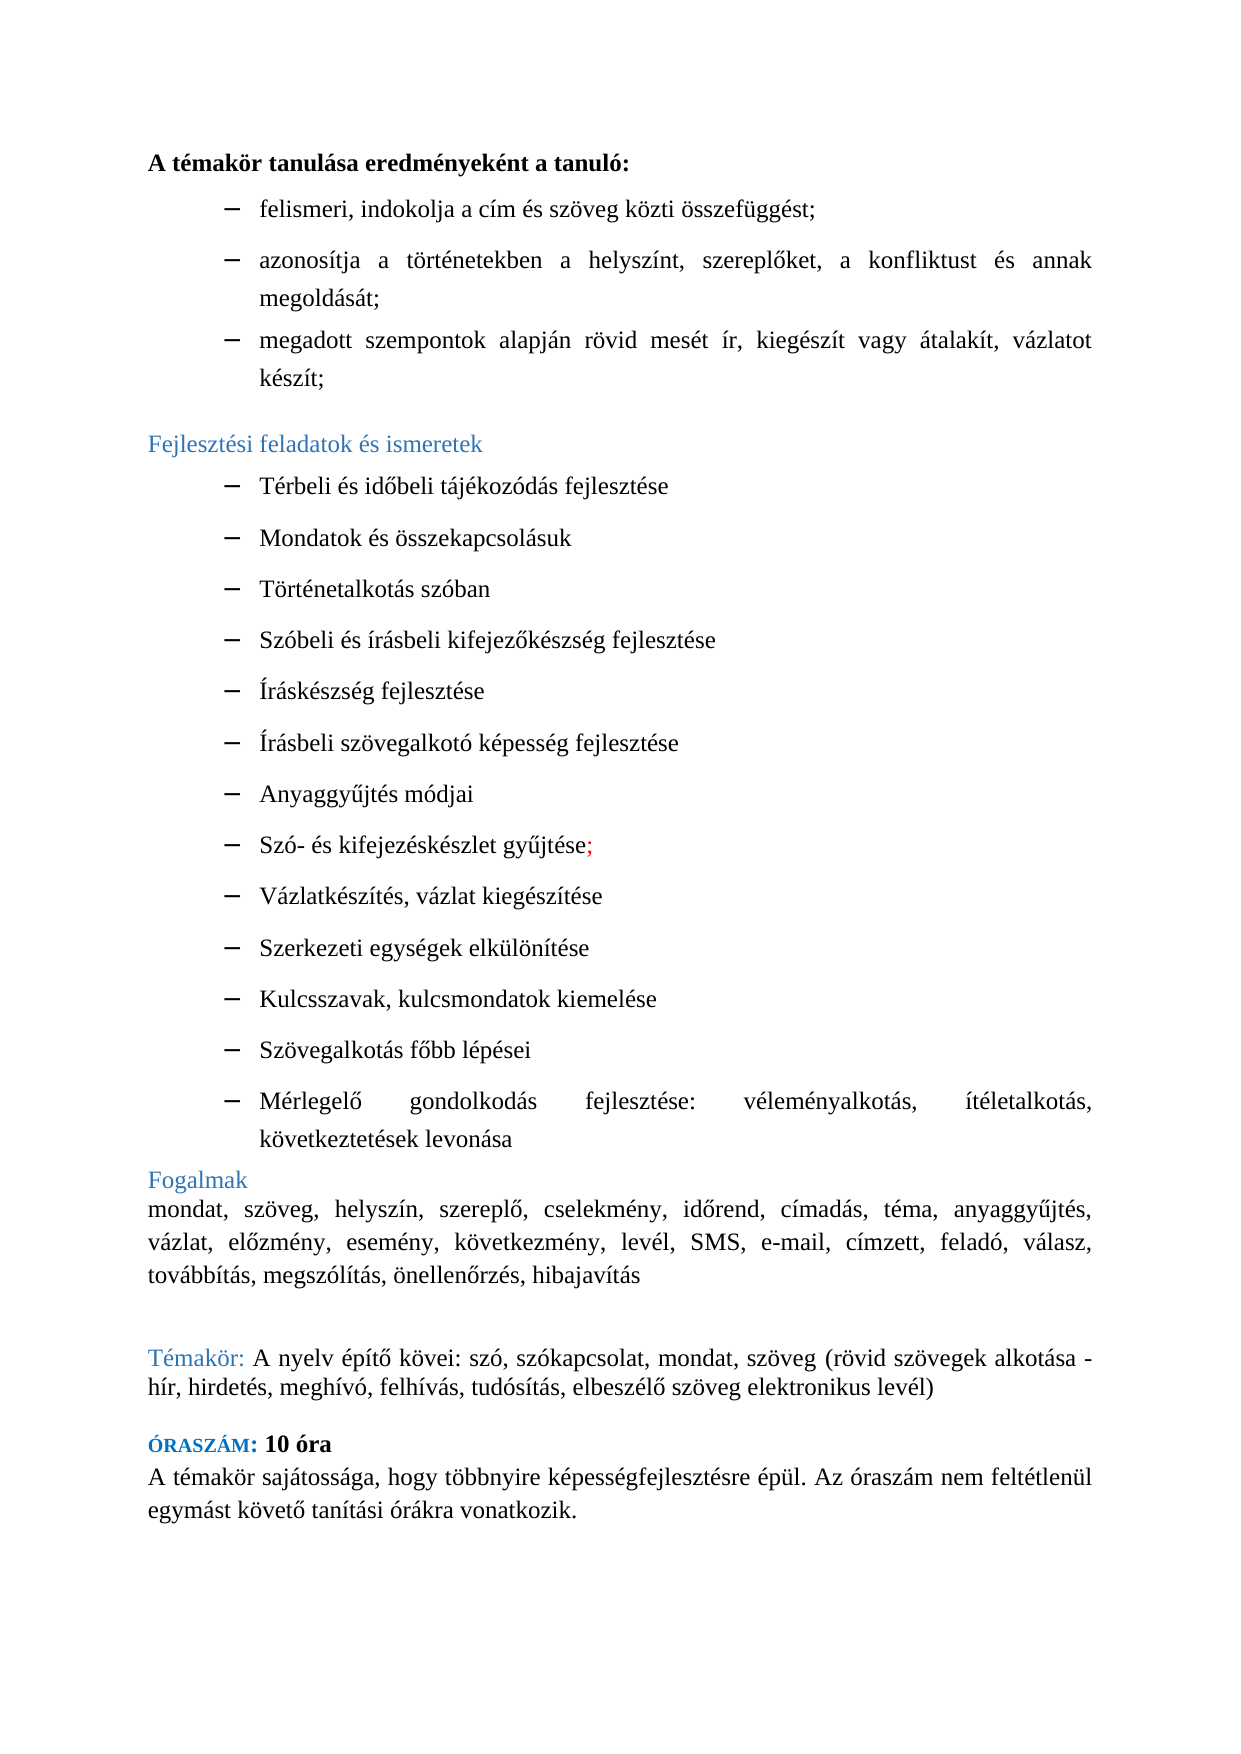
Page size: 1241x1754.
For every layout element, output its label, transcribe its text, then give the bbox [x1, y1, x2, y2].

list Szövegalkotás főbb lépései [222, 1021, 1093, 1073]
list Írásbeli szövegalkotó képesség fejlesztése [222, 714, 1093, 765]
text mondat, szöveg, helyszín, szereplő, cselekmény, időrend, címadás, téma, anyaggyűjtés, vázlat, előzmény, esemény, következmény, levél, SMS, e-mail, címzett, feladó, válasz, továbbítás, megszólítás, önellenőrzés, hibajavítás [148, 1194, 1093, 1289]
list Anyaggyűjtés módjai [222, 765, 1093, 816]
list Mondatok és összekapcsolásuk [222, 509, 1093, 560]
text A témakör sajátossága, hogy többnyire képességfejlesztésre épül. Az óraszám nem feltétlenül egymást követő tanítási órákra vonatkozik. [148, 1462, 1093, 1524]
list Íráskészség fejlesztése [222, 663, 1093, 714]
text óraszám: 10 óra [148, 1429, 1093, 1458]
list felismeri, indokolja a cím és szöveg közti összefüggést; [222, 181, 1093, 232]
list Kulcsszavak, kulcsmondatok kiemelése [222, 970, 1093, 1021]
list Térbeli és időbeli tájékozódás fejlesztése [222, 458, 1093, 509]
list Szó- és kifejezéskészlet gyűjtése; [222, 816, 1093, 868]
subtitle Fejlesztési feladatok és ismeretek [148, 429, 1093, 458]
subtitle Fogalmak [148, 1165, 1093, 1194]
list megadott szempontok alapján rövid mesét ír, kiegészít vagy átalakít, vázlatot készít; [222, 312, 1093, 392]
subtitle Témakör: A nyelv építő kövei: szó, szókapcsolat, mondat, szöveg (rövid szövegek alkotása - hír, hirdetés, meghívó, felhívás, tudósítás, elbeszélő szöveg elektronikus levél) [148, 1343, 1093, 1401]
list Vázlatkészítés, vázlat kiegészítése [222, 868, 1093, 919]
list azonosítja a történetekben a helyszínt, szereplőket, a konfliktust és annak megoldását; [222, 232, 1093, 312]
list Szóbeli és írásbeli kifejezőkészség fejlesztése [222, 611, 1093, 663]
list Mérlegelő gondolkodás fejlesztése: véleményalkotás, ítéletalkotás, következtetések levonása [222, 1073, 1093, 1153]
list Szerkezeti egységek elkülönítése [222, 919, 1093, 970]
list Történetalkotás szóban [222, 560, 1093, 611]
text A témakör tanulása eredményeként a tanuló: [148, 148, 1093, 176]
